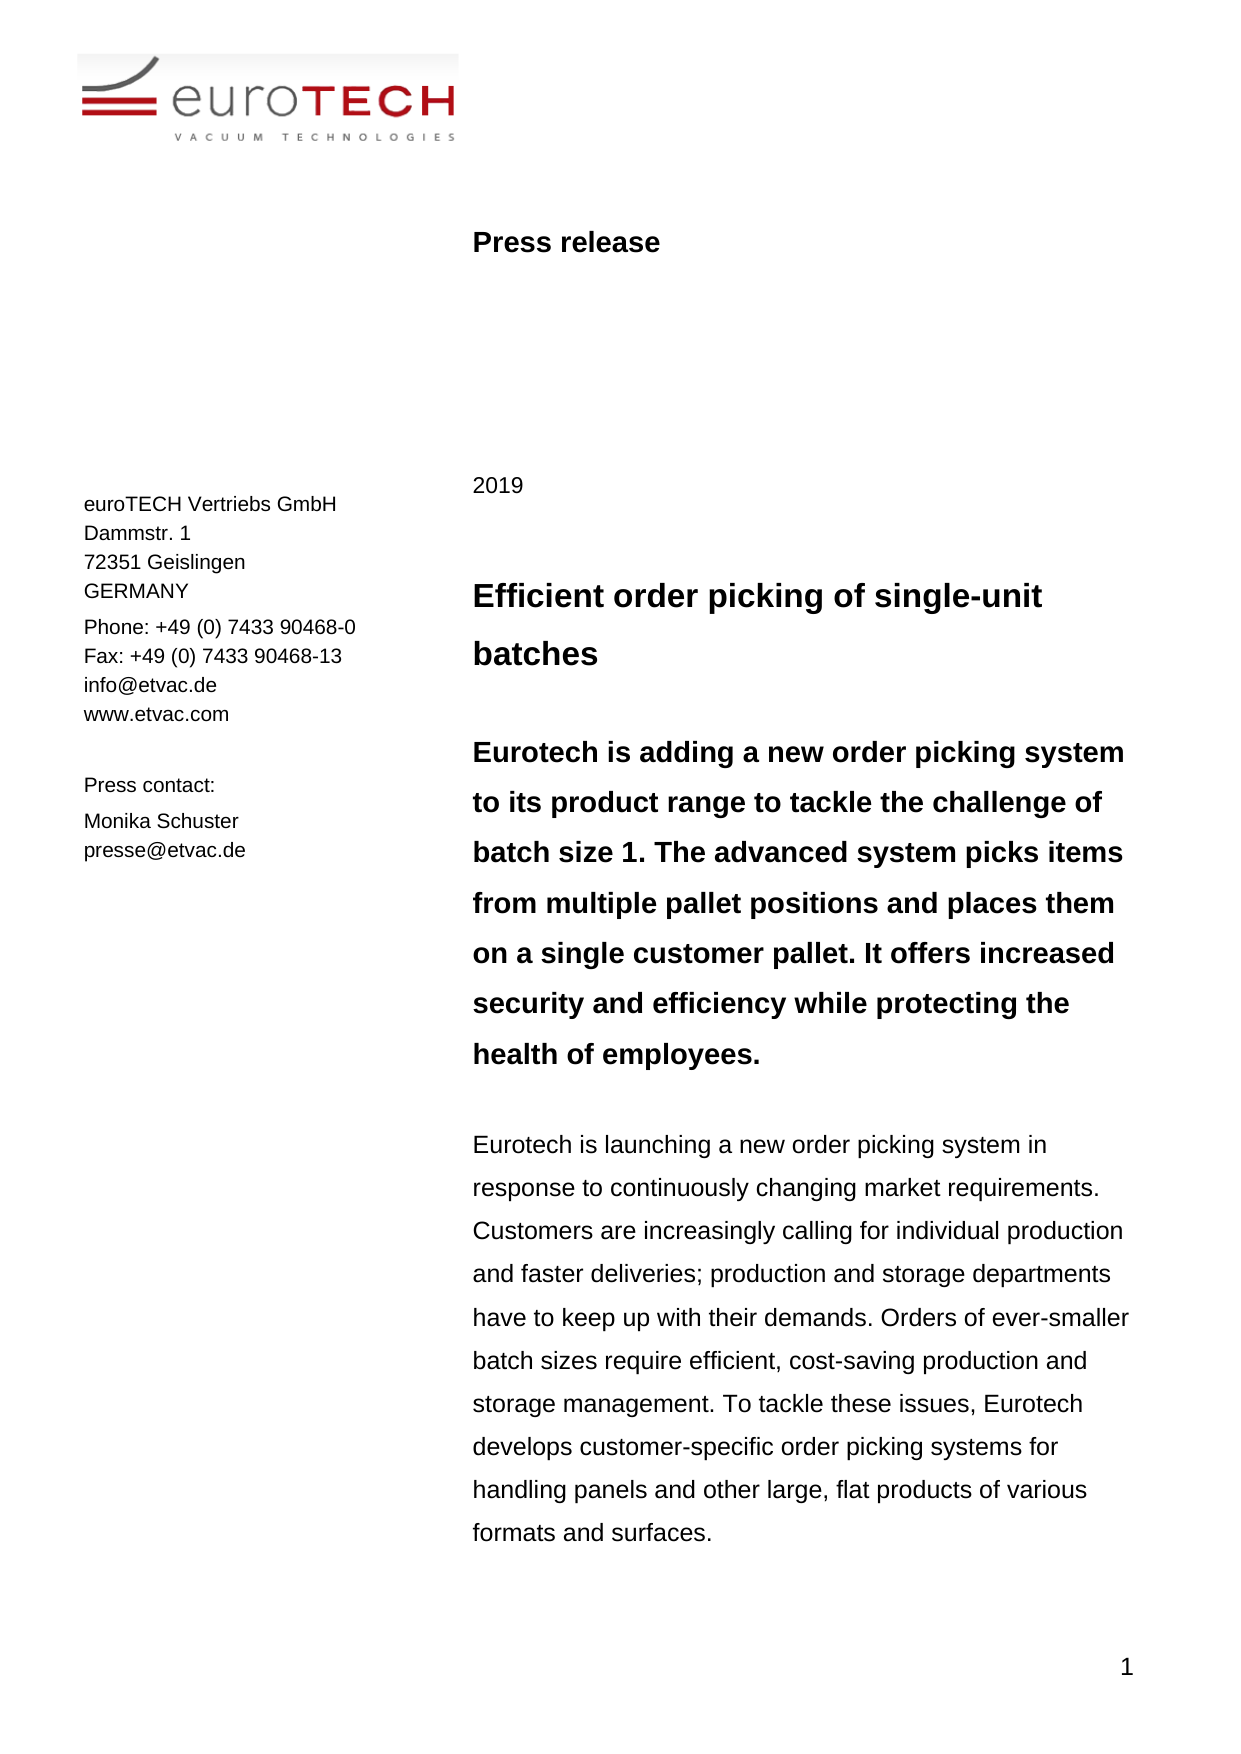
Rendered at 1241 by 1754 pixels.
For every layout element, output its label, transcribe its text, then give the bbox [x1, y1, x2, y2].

text Eurotech is launching a new order picking system in response to continuously changing market requirements. Customers are increasingly calling for individual production and faster deliveries; production and storage departments have to keep up with their demands. Orders of ever-smaller batch sizes require efficient, cost-saving production and storage management. To tackle these issues, Eurotech develops customer-specific order picking systems for handling panels and other large, flat products of various formats and surfaces. [472, 1130, 1134, 1547]
text Efficient order picking of single-unit batches [472, 576, 1134, 672]
text Eurotech is adding a new order picking system to its product range to tackle the challenge of batch size 1. The advanced system picks items from multiple pallet positions and places them on a single customer pallet. It offers increased security and efficiency while protecting the health of employees. [472, 735, 1134, 1070]
picture [8, 19, 475, 161]
text 2019 [472, 472, 1138, 499]
